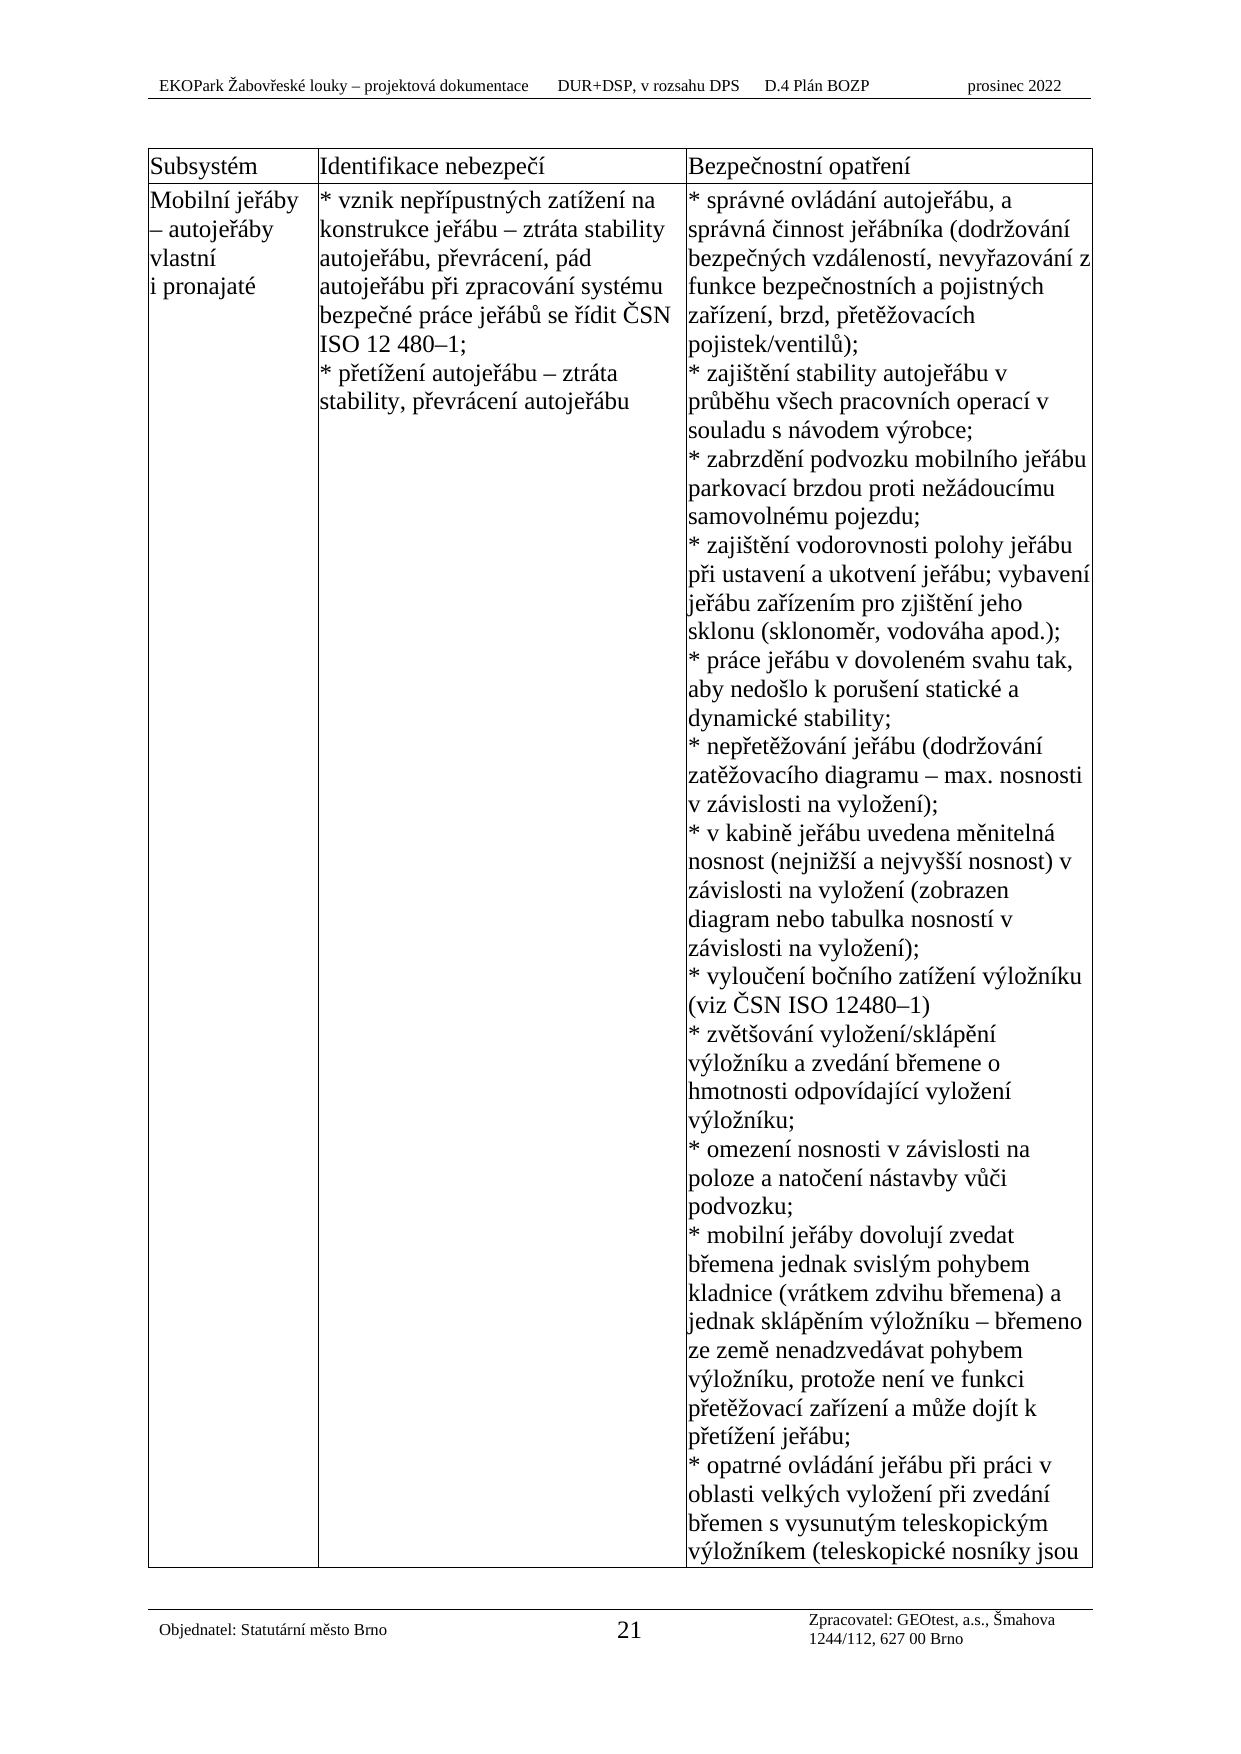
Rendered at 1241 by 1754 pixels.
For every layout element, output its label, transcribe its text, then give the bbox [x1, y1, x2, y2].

table_header Subsystém [149, 149, 318, 183]
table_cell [319, 184, 686, 1567]
table_header Bezpečnostní opatření [687, 149, 1092, 183]
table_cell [687, 184, 1092, 1567]
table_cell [149, 184, 318, 1567]
table_header Identifikace nebezpečí [319, 149, 686, 183]
